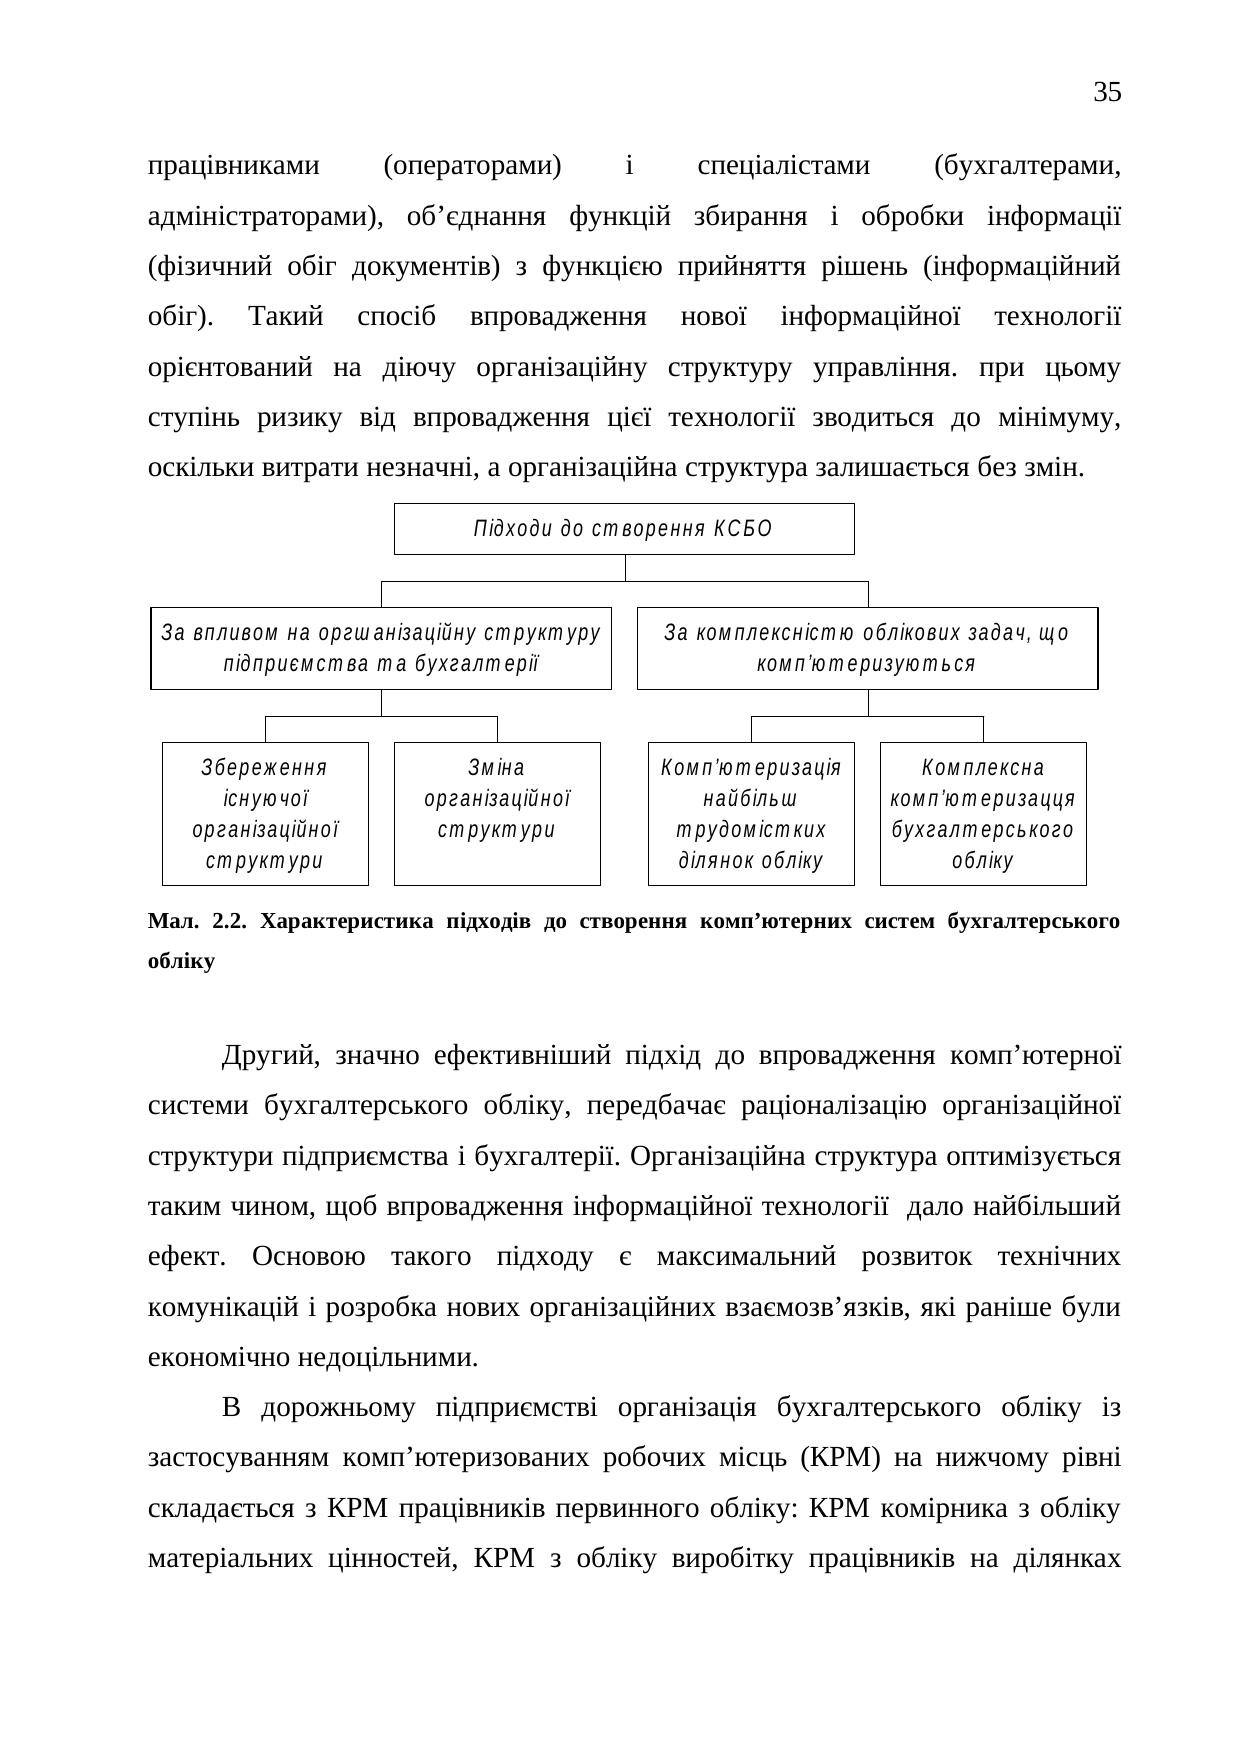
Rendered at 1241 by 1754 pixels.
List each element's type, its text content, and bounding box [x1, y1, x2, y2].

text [148, 1389, 1122, 1574]
text Другий, значно ефективніший підхід до впровадження комп’ютерної системи бухгалтерського обліку, передбачає раціоналізацію організаційної структури підприємства і бухгалтерії. Організаційна структура оптимізується таким чином, щоб впровадження інформаційної технології дало найбільший ефект. Основою такого підходу є максимальний розвиток технічних комунікацій і розробка нових організаційних взаємозв’язків, які раніше були економічно недоцільними. [148, 1037, 1122, 1373]
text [148, 148, 1122, 483]
text Мал. 2.2. Характеристика підходів до створення комп’ютерних систем бухгалтерського обліку [148, 907, 1122, 974]
